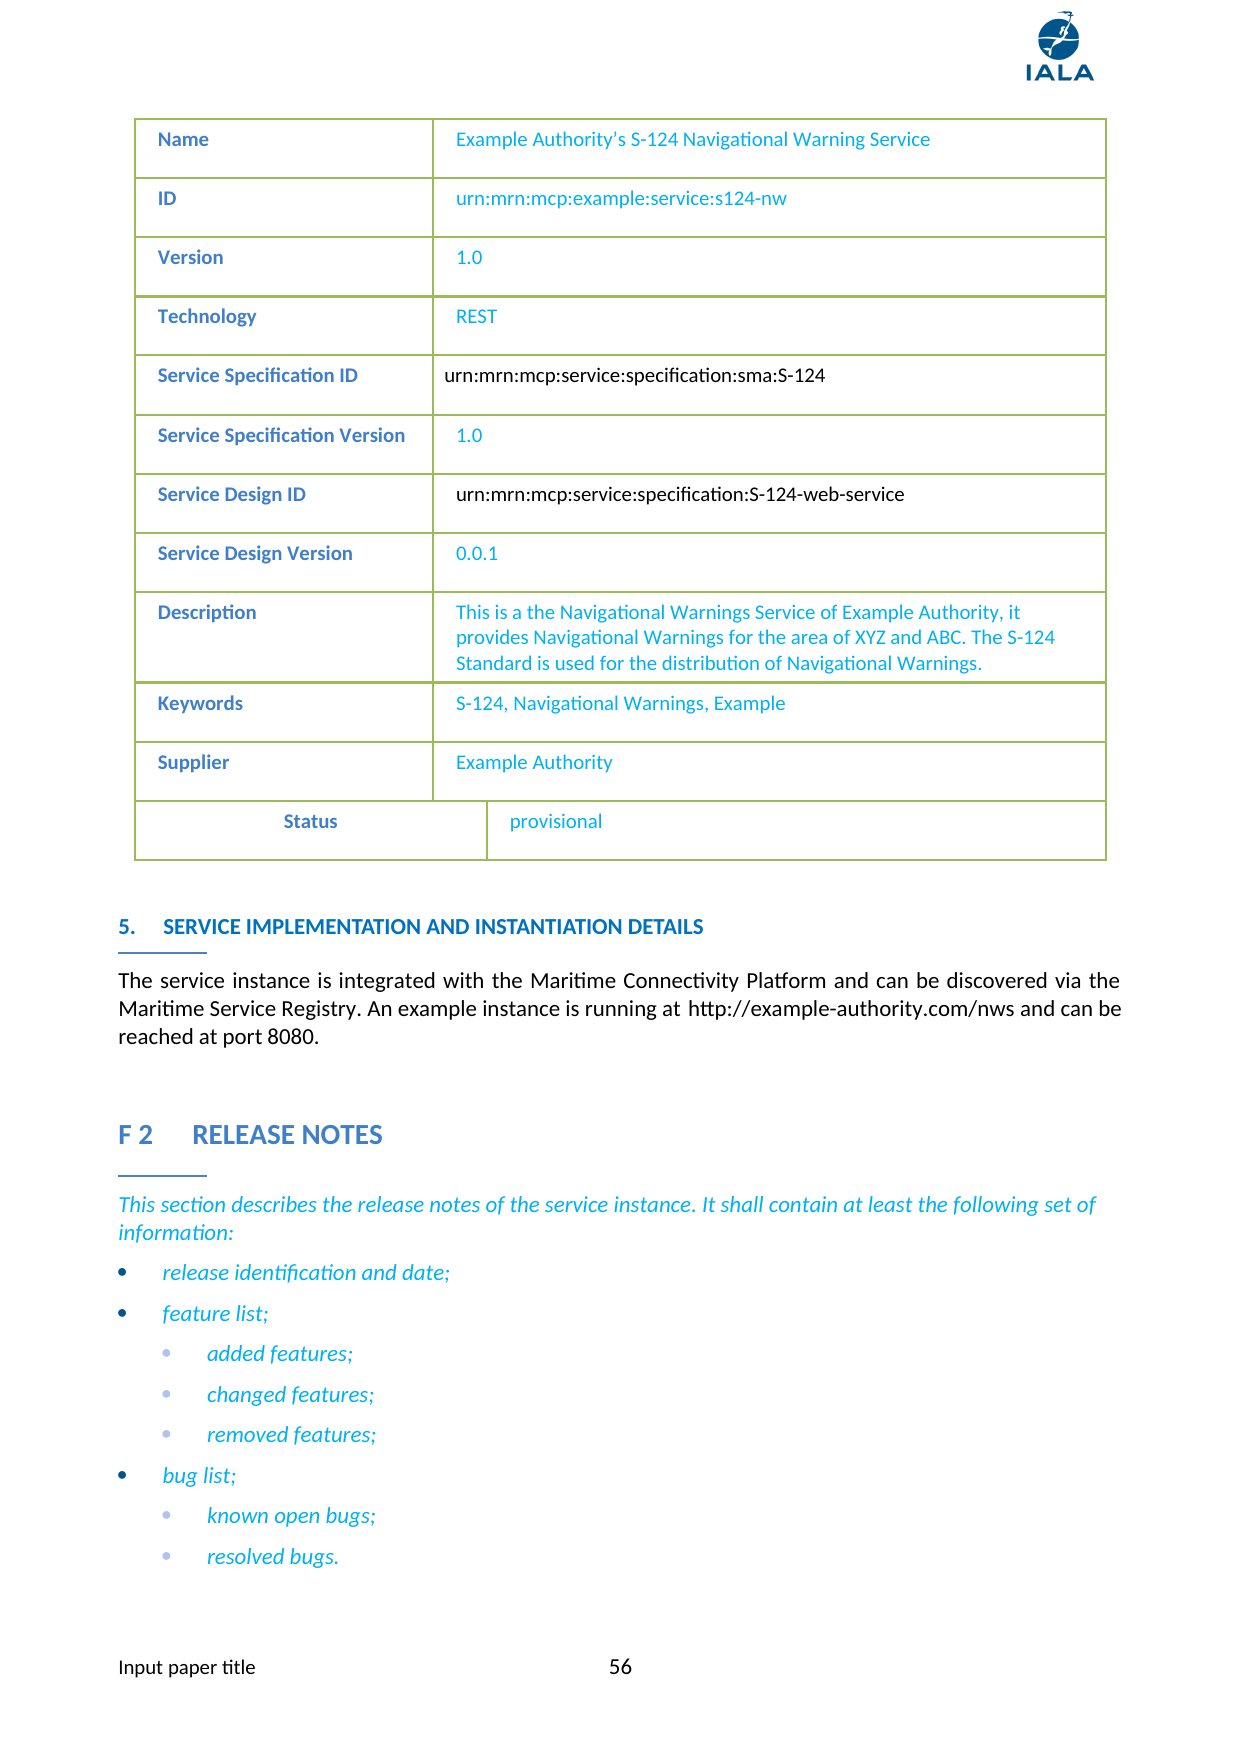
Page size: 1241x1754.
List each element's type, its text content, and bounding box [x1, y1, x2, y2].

table_cell Service Design ID [136, 475, 432, 532]
table_cell This is a the Navigational Warnings Service of Example Authority, it provides Navigational Warnings for the area of XYZ and ABC. The S-124 Standard is used for the distribution of Navigational Warnings. [434, 593, 1105, 681]
text bug list; [118, 1461, 1122, 1489]
text This section describes the release notes of the service instance. It shall contain at least the following set of information: [118, 1190, 1122, 1246]
table_cell Supplier [136, 743, 432, 799]
table_header Name [136, 120, 432, 177]
table_header Example Authority’s S-124 Navigational Warning Service [434, 120, 1105, 177]
table_cell Service Specification Version [136, 416, 432, 472]
table_cell S-124, Navigational Warnings, Example [434, 684, 1105, 741]
text release identification and date; [118, 1258, 1122, 1286]
table_cell urn:mrn:mcp:service:specification:S-124-web-service [434, 475, 1105, 532]
table_cell Example Authority [434, 743, 1105, 799]
table_cell Version [136, 238, 432, 295]
text resolved bugs. [162, 1542, 1122, 1570]
text added features; [162, 1339, 1122, 1367]
table_cell Service Specification ID [136, 356, 432, 413]
table_cell Service Design Version [136, 534, 432, 591]
table_cell ID [136, 179, 432, 236]
text changed features; [162, 1380, 1122, 1408]
table_cell urn:mrn:mcp:example:service:s124-nw [434, 179, 1105, 236]
text known open bugs; [162, 1502, 1122, 1529]
table_cell 1.0 [434, 238, 1105, 295]
text The service instance is integrated with the Maritime Connectivity Platform and can be discovered via the Maritime Service Registry. An example instance is running at http://example-authority.com/nws and can be reached at port 8080. [118, 966, 1122, 1050]
text removed features; [162, 1421, 1122, 1448]
table_cell REST [434, 298, 1105, 354]
table_cell Keywords [136, 684, 432, 741]
table_cell provisional [488, 802, 1105, 859]
table_cell Technology [136, 298, 432, 354]
text RELEASE NOTES [118, 1116, 1122, 1151]
table_cell 1.0 [434, 416, 1105, 472]
table_cell Status [136, 802, 486, 859]
table_cell urn:mrn:mcp:service:specification:sma:S-124 [434, 356, 1105, 413]
table_cell Description [136, 593, 432, 681]
table_cell 0.0.1 [434, 534, 1105, 591]
picture [1011, 3, 1106, 96]
subtitle SERVICE IMPLEMENTATION AND INSTANTIATION DETAILS [118, 912, 1122, 940]
text feature list; [118, 1299, 1122, 1327]
